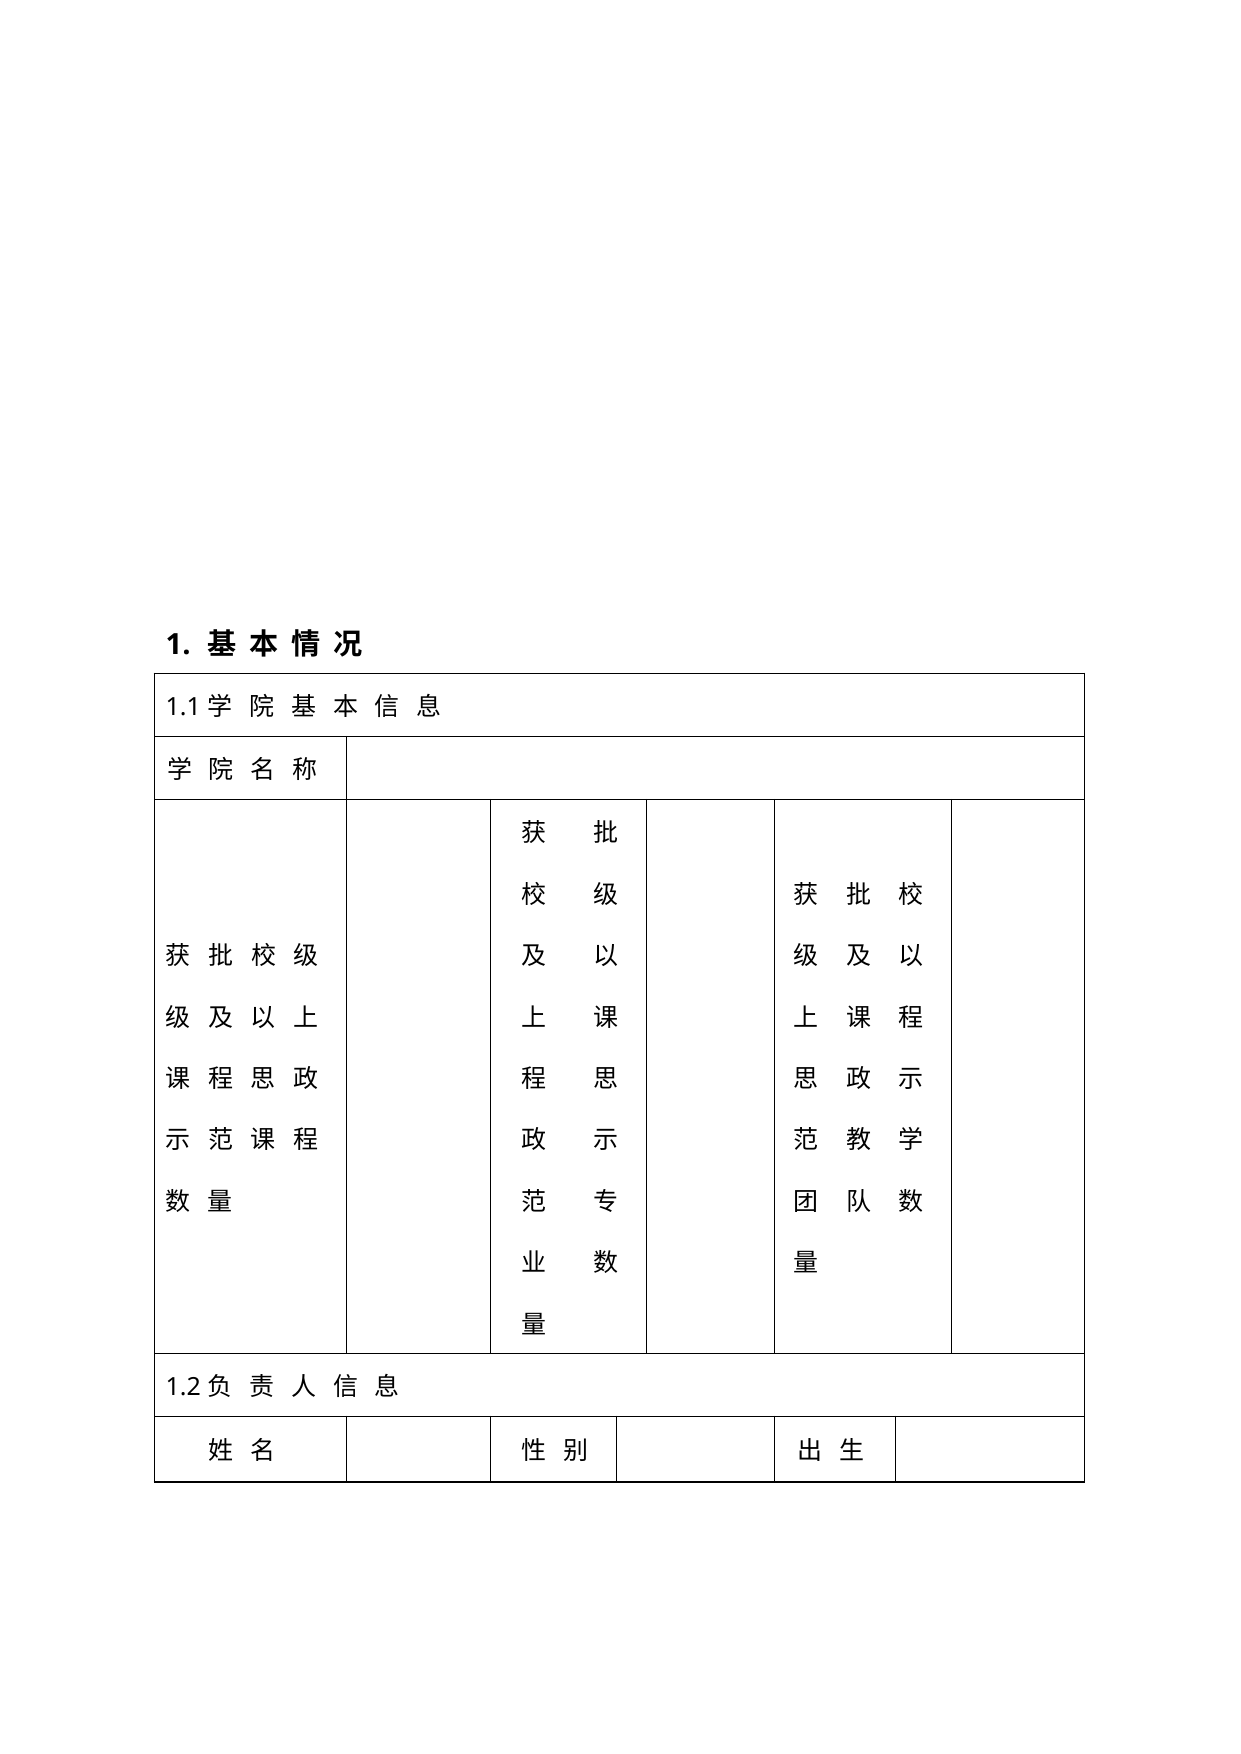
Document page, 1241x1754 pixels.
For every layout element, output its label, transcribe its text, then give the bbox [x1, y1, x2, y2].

table_cell [647, 800, 774, 1353]
table_cell 获批校级及以上课程思政示范教学团队数量 [775, 800, 951, 1353]
table_cell [896, 1417, 1084, 1481]
table_cell [952, 800, 1084, 1353]
table_cell [347, 737, 1084, 799]
table_cell 学院名称 [155, 737, 346, 799]
table_cell 性别 [491, 1417, 616, 1481]
table_cell 姓名 [155, 1417, 346, 1481]
list 1.基本情况 [165, 611, 1087, 672]
table_header 1.1学院基本信息 [155, 674, 1084, 736]
table_cell [347, 1417, 490, 1481]
table_cell 获批校级级及以上课程思政示范课程数量 [155, 800, 346, 1353]
table_cell [617, 1417, 774, 1481]
table_cell 获批校级及以上课程思政示范专业数量 [491, 800, 646, 1353]
table_cell 1.2 负责人信息 [155, 1354, 1084, 1416]
table_cell [347, 800, 490, 1353]
table_cell 出生年月 [775, 1417, 895, 1481]
